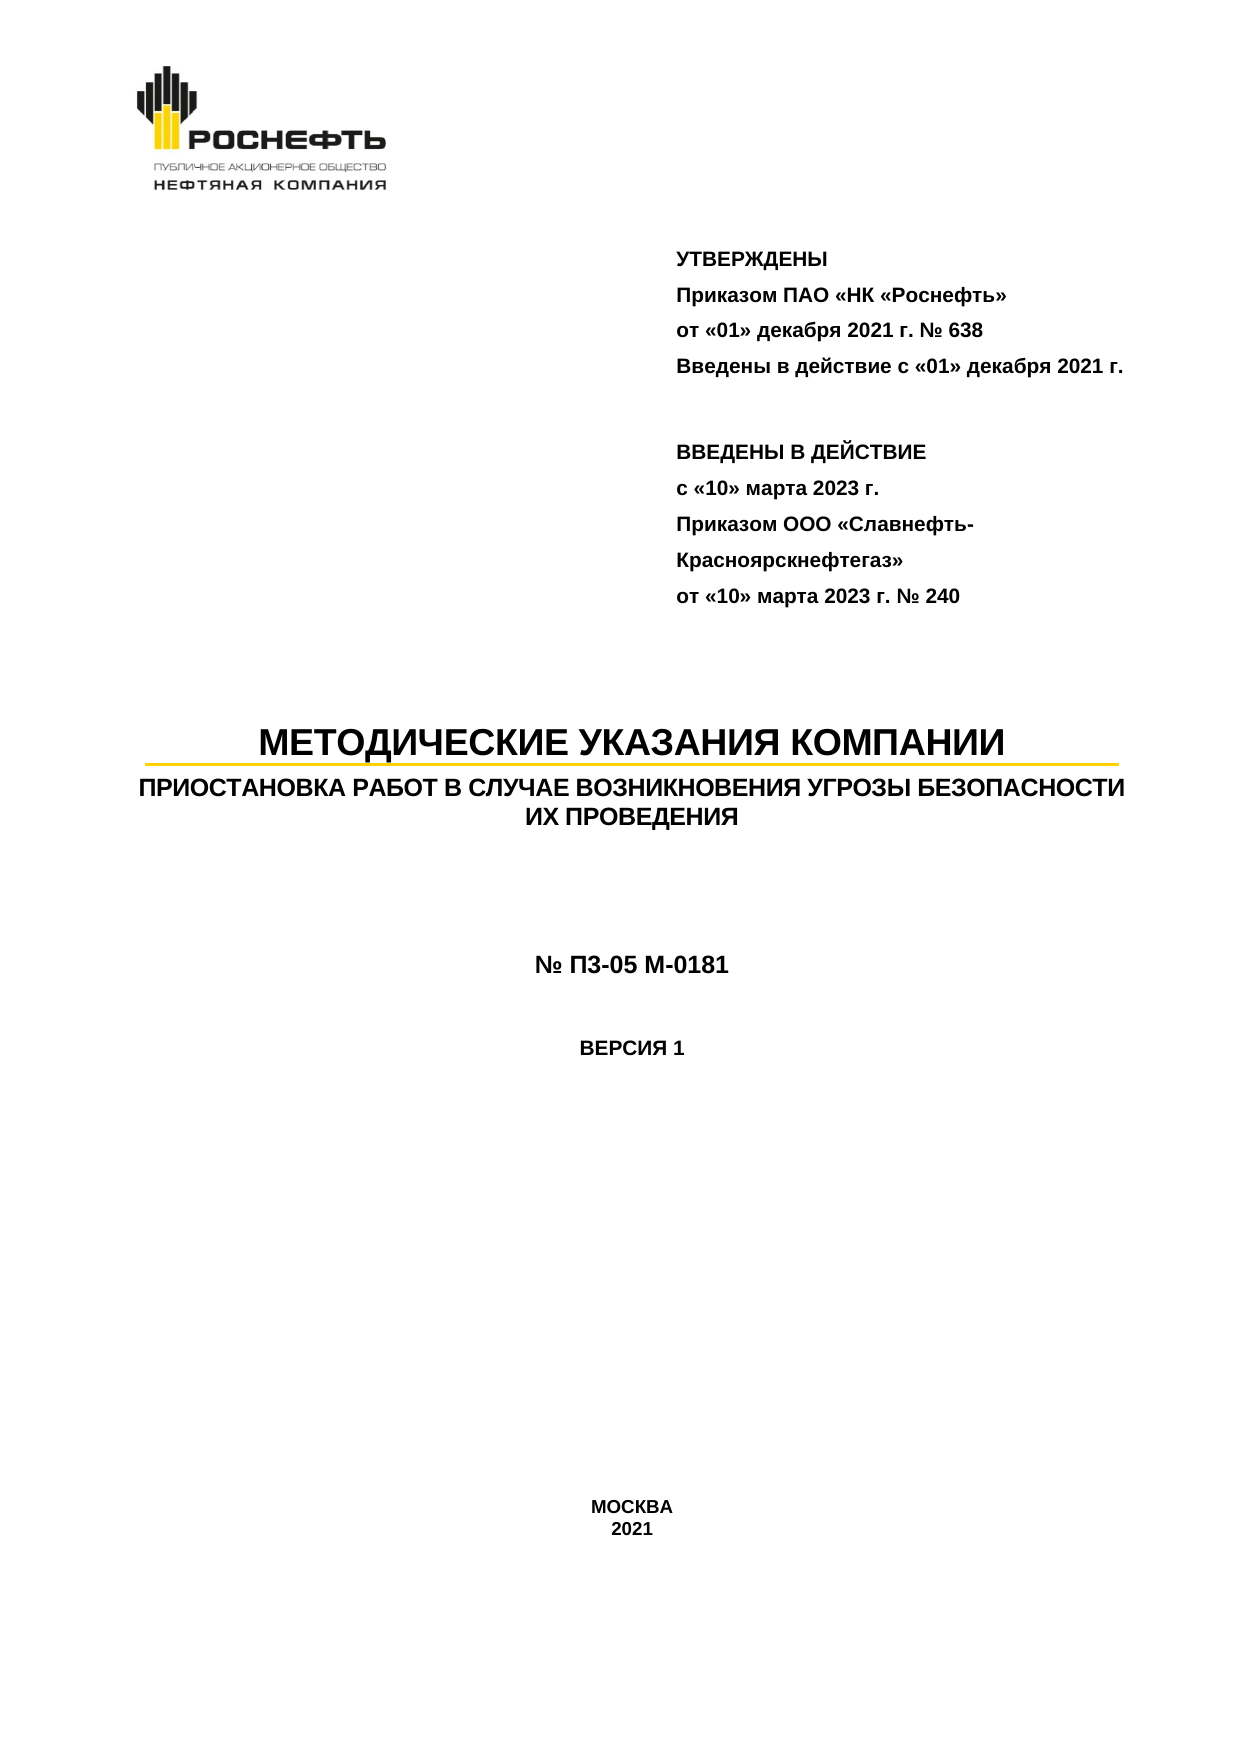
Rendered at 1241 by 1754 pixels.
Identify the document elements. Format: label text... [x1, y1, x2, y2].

text ВВЕДЕНЫ В ДЕЙСТВИЕ [676, 440, 1134, 464]
table_header МЕТОДИЧЕСКИЕ УКАЗАНИЯ КОМПАНИИ [145, 720, 1119, 763]
text 2021 [130, 1518, 1134, 1539]
text Приказом ООО «Славнефть-Красноярскнефтегаз» [676, 512, 1134, 572]
text от «10» марта 2023 г. № 240 [676, 584, 1134, 608]
text ВЕРСИЯ 1 [130, 1036, 1134, 1060]
text Приказом ПАО «НК «Роснефть» [676, 282, 1134, 306]
text МОСКВА [130, 1496, 1134, 1518]
text УТВЕРЖДЕНЫ [676, 246, 1134, 270]
text Введены в действие с «01» декабря 2021 г. [676, 354, 1134, 378]
text ПРИОСТАНОВКА РАБОТ В СЛУЧАЕ ВОЗНИКНОВЕНИЯ УГРОЗЫ БЕЗОПАСНОСТИ ИХ ПРОВЕДЕНИЯ [130, 773, 1134, 830]
text с «10» марта 2023 г. [676, 476, 1134, 500]
picture [129, 59, 393, 197]
text от «01» декабря 2021 г. № 638 [676, 318, 1134, 342]
text № П3-05 М-0181 [130, 950, 1134, 979]
